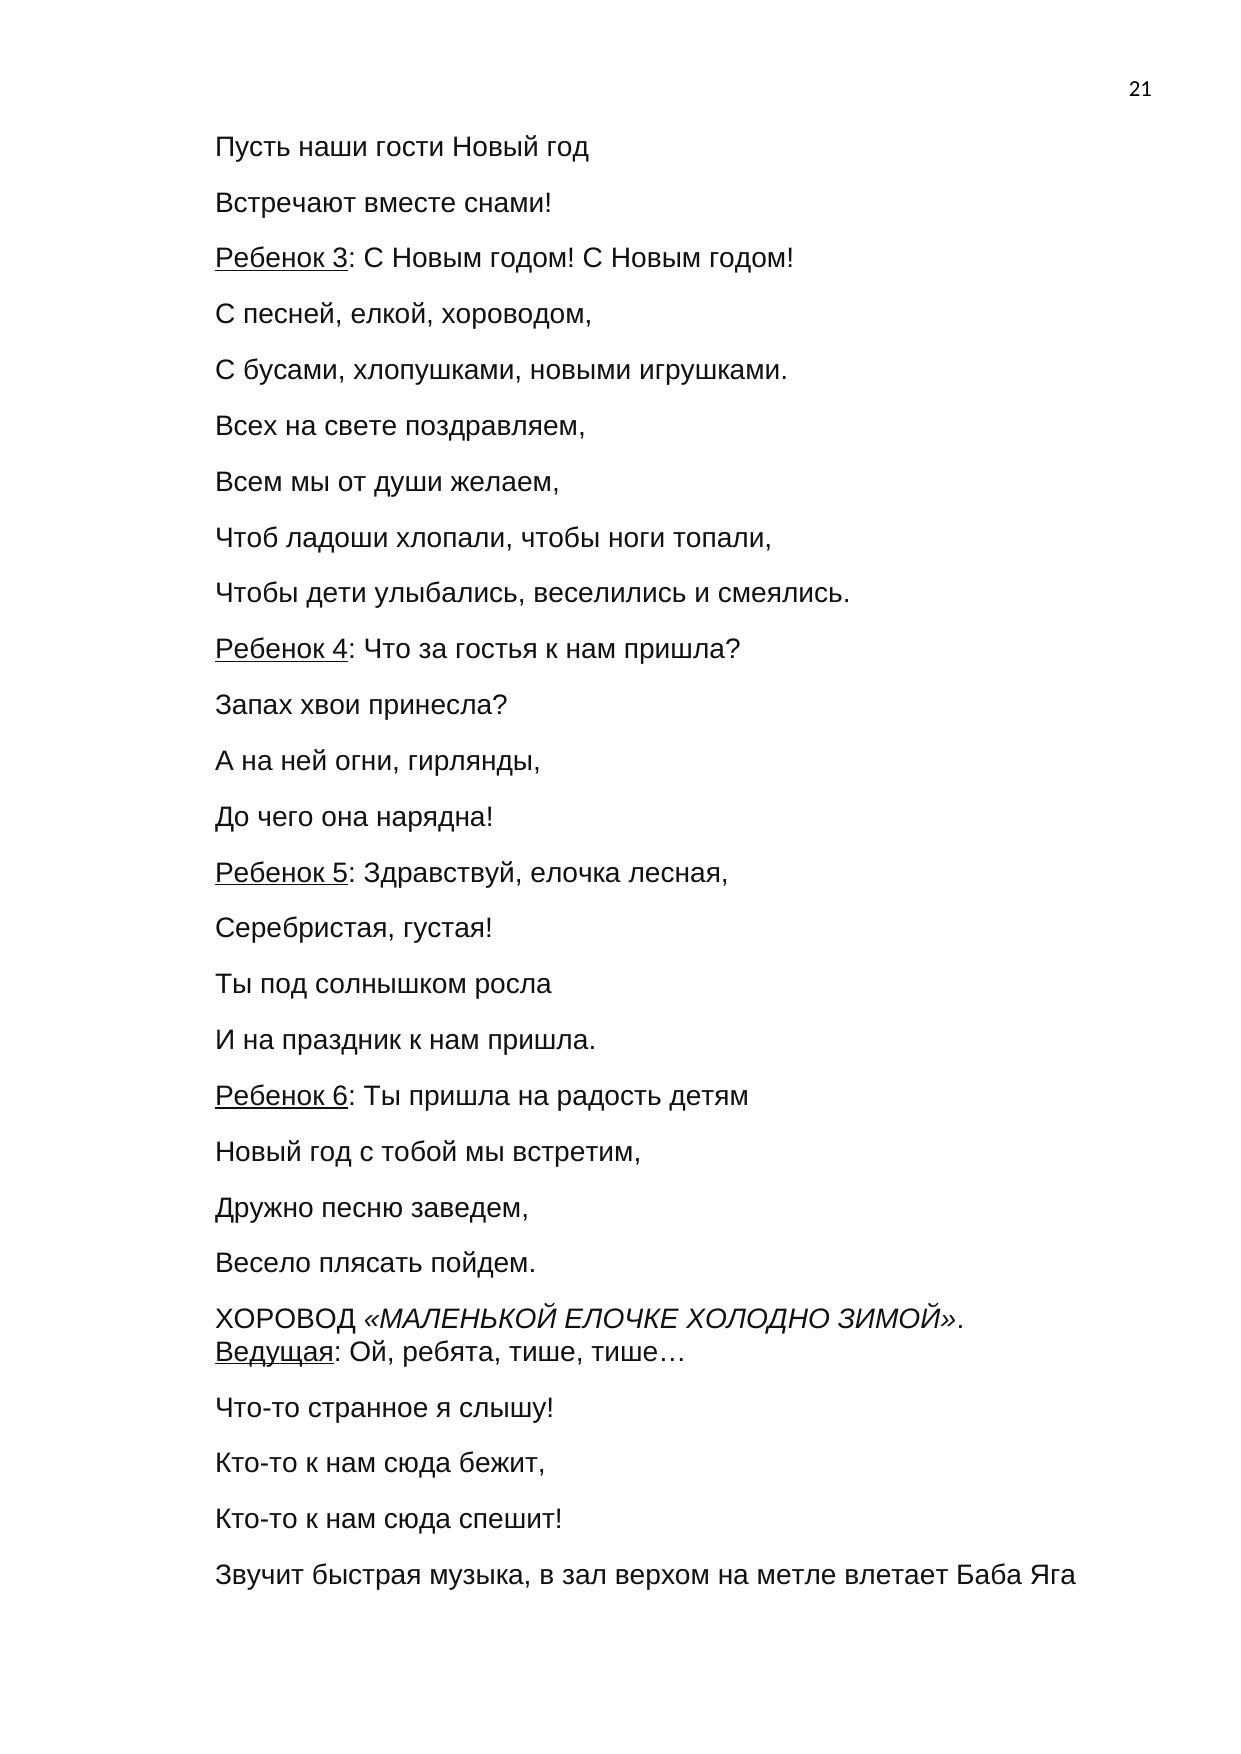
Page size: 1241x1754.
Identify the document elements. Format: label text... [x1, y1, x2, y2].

text Весело плясать пойдем. [177, 1246, 1152, 1279]
text Всем мы от души желаем, [177, 465, 1152, 497]
text Новый год с тобой мы встретим, [177, 1135, 1152, 1167]
text Кто-то к нам сюда спешит! [177, 1502, 1152, 1534]
text Ребенок 4: Что за гостья к нам пришла? [177, 632, 1152, 665]
text Всех на свете поздравляем, [177, 409, 1152, 441]
text Что-то странное я слышу! [177, 1391, 1152, 1423]
text А на ней огни, гирлянды, [177, 744, 1152, 776]
text Серебристая, густая! [177, 911, 1152, 944]
text Пусть наши гости Новый год [177, 130, 1152, 162]
text Дружно песню заведем, [177, 1191, 1152, 1223]
text И на праздник к нам пришла. [177, 1023, 1152, 1056]
text Звучит быстрая музыка, в зал верхом на метле влетает Баба Яга [177, 1558, 1152, 1590]
text Ребенок 3: С Новым годом! С Новым годом! [177, 241, 1152, 274]
text Ребенок 5: Здравствуй, елочка лесная, [177, 856, 1152, 888]
text Ты под солнышком росла [177, 967, 1152, 1000]
text Кто-то к нам сюда бежит, [177, 1446, 1152, 1479]
text До чего она нарядна! [177, 800, 1152, 832]
text Чтоб ладоши хлопали, чтобы ноги топали, [177, 521, 1152, 553]
text Чтобы дети улыбались, веселились и смеялись. [177, 576, 1152, 609]
text Встречают вместе снами! [177, 186, 1152, 218]
text С песней, елкой, хороводом, [177, 297, 1152, 330]
text Ведущая: Ой, ребята, тише, тише… [177, 1335, 1152, 1367]
text Ребенок 6: Ты пришла на радость детям [177, 1079, 1152, 1111]
text ХОРОВОД «МАЛЕНЬКОЙ ЕЛОЧКЕ ХОЛОДНО ЗИМОЙ». [177, 1302, 1152, 1335]
text Запах хвои принесла? [177, 688, 1152, 721]
text С бусами, хлопушками, новыми игрушками. [177, 353, 1152, 386]
